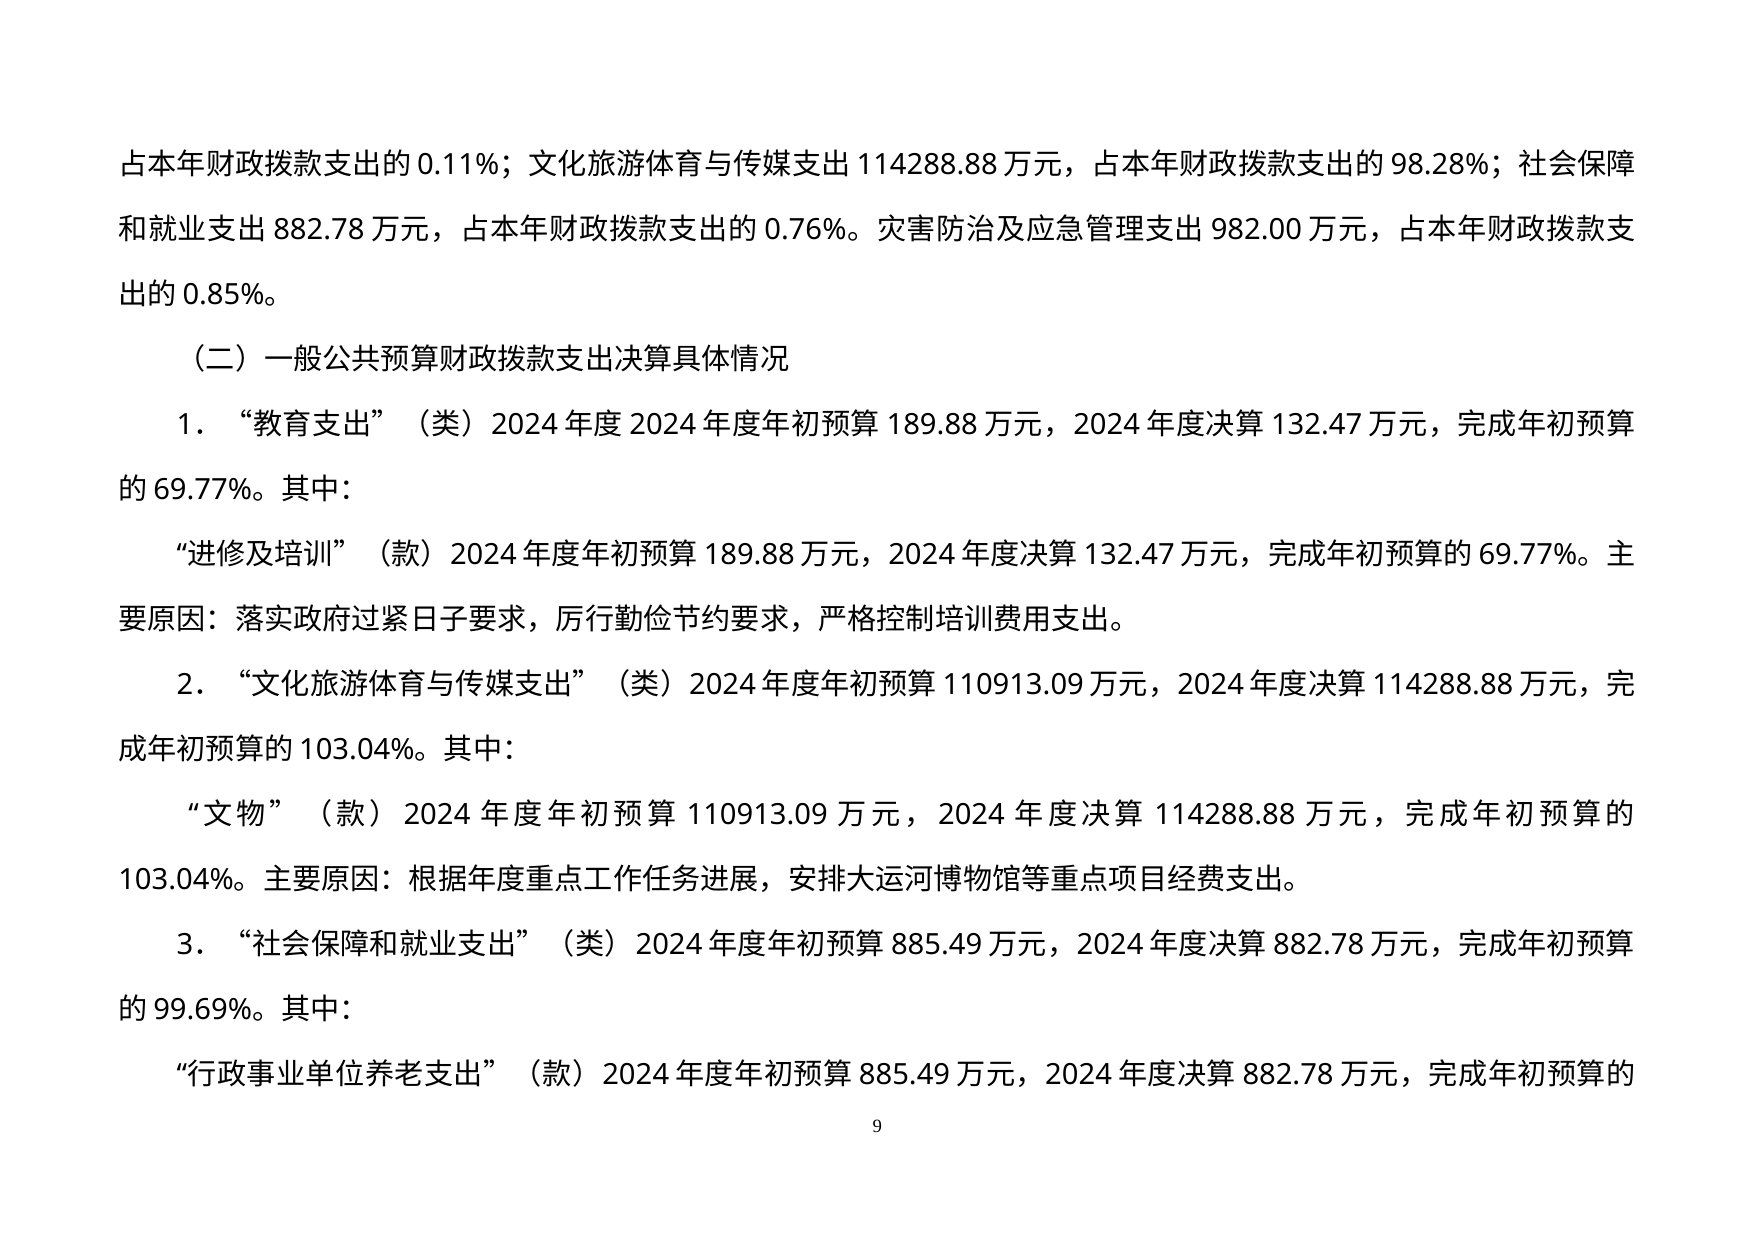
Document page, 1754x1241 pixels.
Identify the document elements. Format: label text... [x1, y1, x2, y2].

text 3．“社会保障和就业支出”（类）2024年度年初预算885.49万元，2024年度决算882.78万元，完成年初预算的99.69%。其中： [118, 909, 1636, 1039]
text “进修及培训”（款）2024年度年初预算189.88万元，2024年度决算132.47万元，完成年初预算的69.77%。主要原因：落实政府过紧日子要求，厉行勤俭节约要求，严格控制培训费用支出。 [118, 519, 1636, 649]
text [118, 129, 1636, 324]
text （二）一般公共预算财政拨款支出决算具体情况 [118, 324, 1636, 389]
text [118, 1039, 1636, 1104]
text 1．“教育支出”（类）2024年度2024年度年初预算189.88万元，2024年度决算132.47万元，完成年初预算的69.77%。其中： [118, 389, 1636, 519]
text 2．“文化旅游体育与传媒支出”（类）2024年度年初预算110913.09万元，2024年度决算114288.88万元，完成年初预算的103.04%。其中： [118, 649, 1636, 779]
text “文物”（款）2024年度年初预算110913.09万元，2024年度决算114288.88万元，完成年初预算的103.04%。主要原因：根据年度重点工作任务进展，安排大运河博物馆等重点项目经费支出。 [118, 779, 1636, 909]
